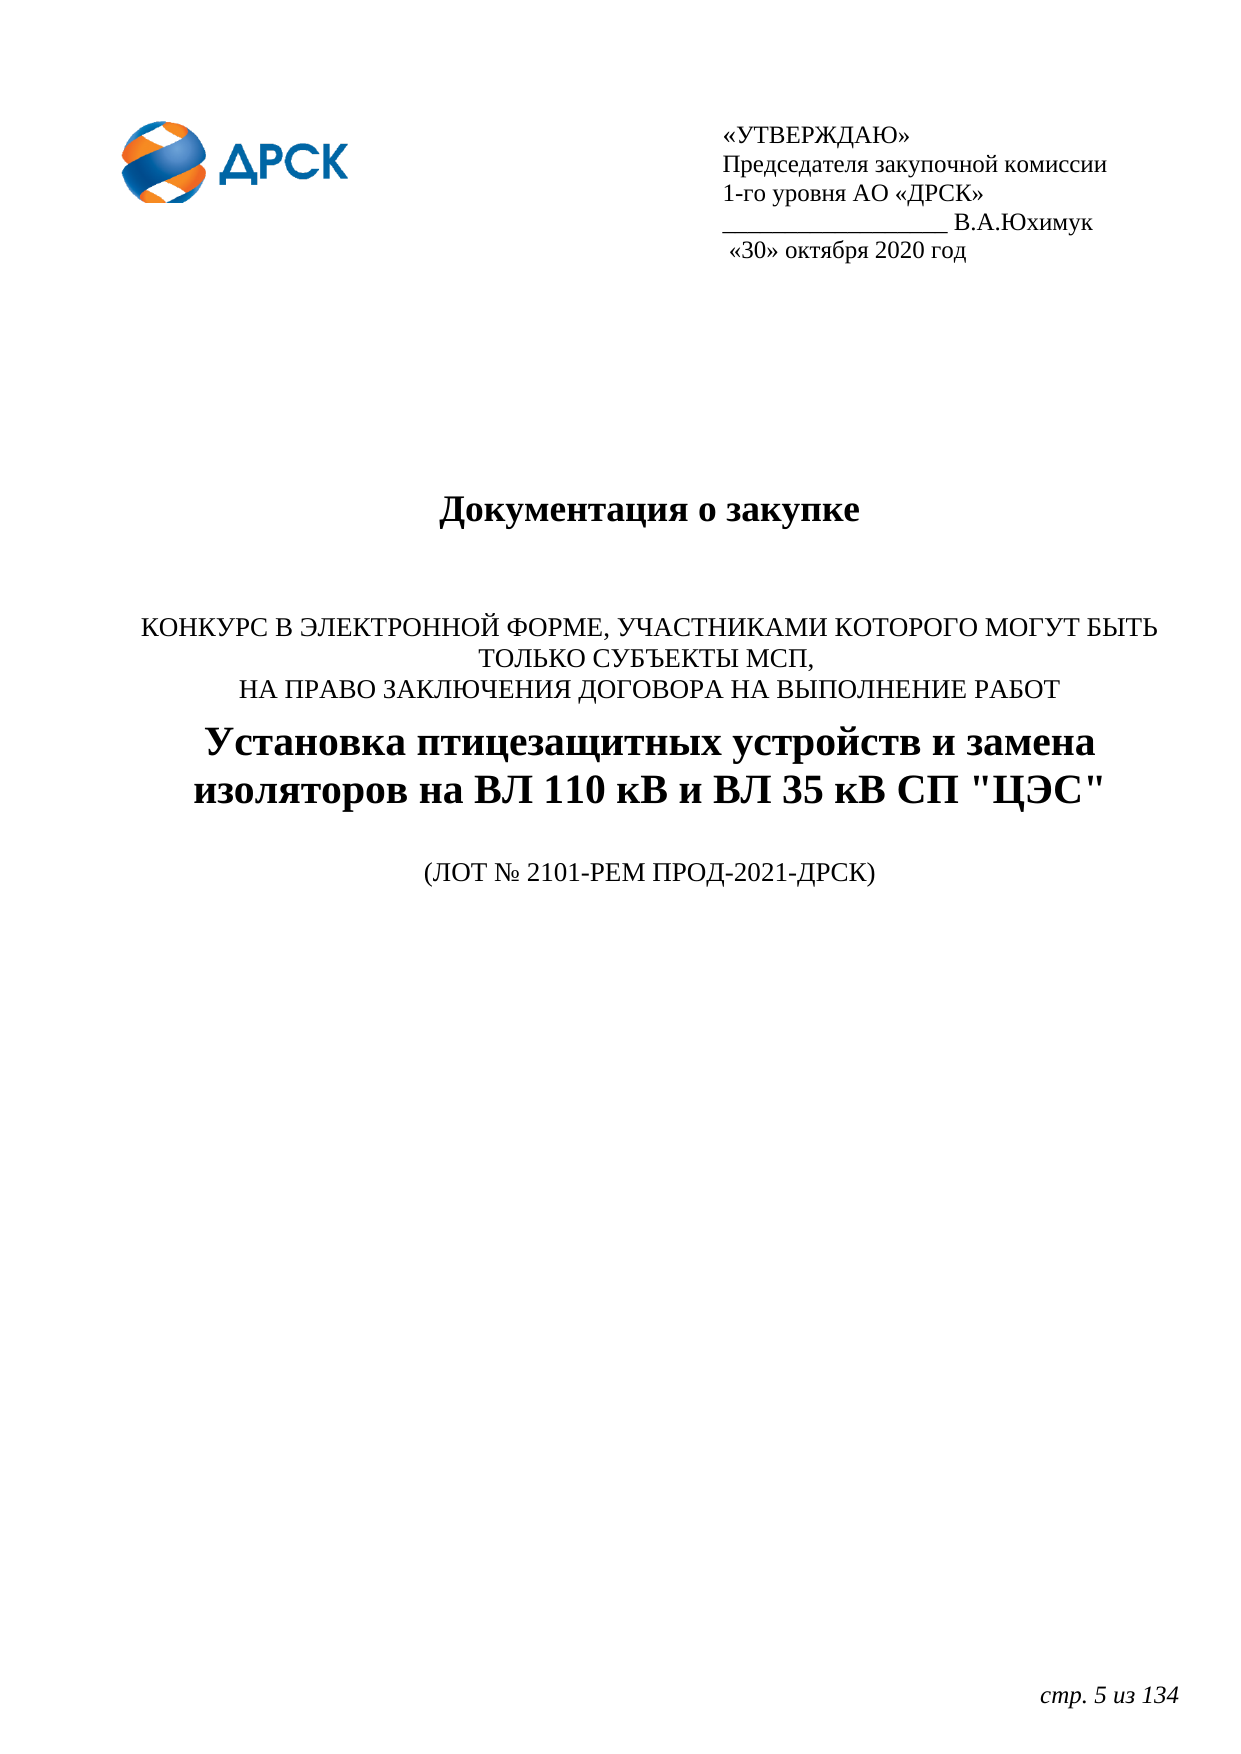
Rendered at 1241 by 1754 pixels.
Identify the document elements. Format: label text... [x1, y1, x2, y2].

text __________________ В.А.Юхимук [722, 207, 1181, 236]
text Установка птицезащитных устройств и замена изоляторов на ВЛ 110 кВ и ВЛ 35 кВ СП "ЦЭС" [118, 717, 1181, 844]
text «30» октября 2020 год [722, 236, 1181, 264]
picture [118, 118, 365, 207]
text «УТВЕРЖДАЮ» [722, 118, 1181, 149]
text (ЛОТ № 2101-РЕМ ПРОД-2021-ДРСК) [118, 856, 1181, 887]
text Документация о закупке [118, 486, 1181, 529]
text КОНКУРС В ЭЛЕКТРОННОЙ ФОРМЕ, УЧАСТНИКАМИ КОТОРОГО МОГУТ БЫТЬ ТОЛЬКО СУБЪЕКТЫ МСП, НА ПРАВО ЗАКЛЮЧЕНИЯ ДОГОВОРА НА ВЫПОЛНЕНИЕ РАБОТ [118, 611, 1181, 704]
text 1-го уровня АО «ДРСК» [722, 178, 1181, 207]
text Председателя закупочной комиссии [722, 149, 1181, 178]
